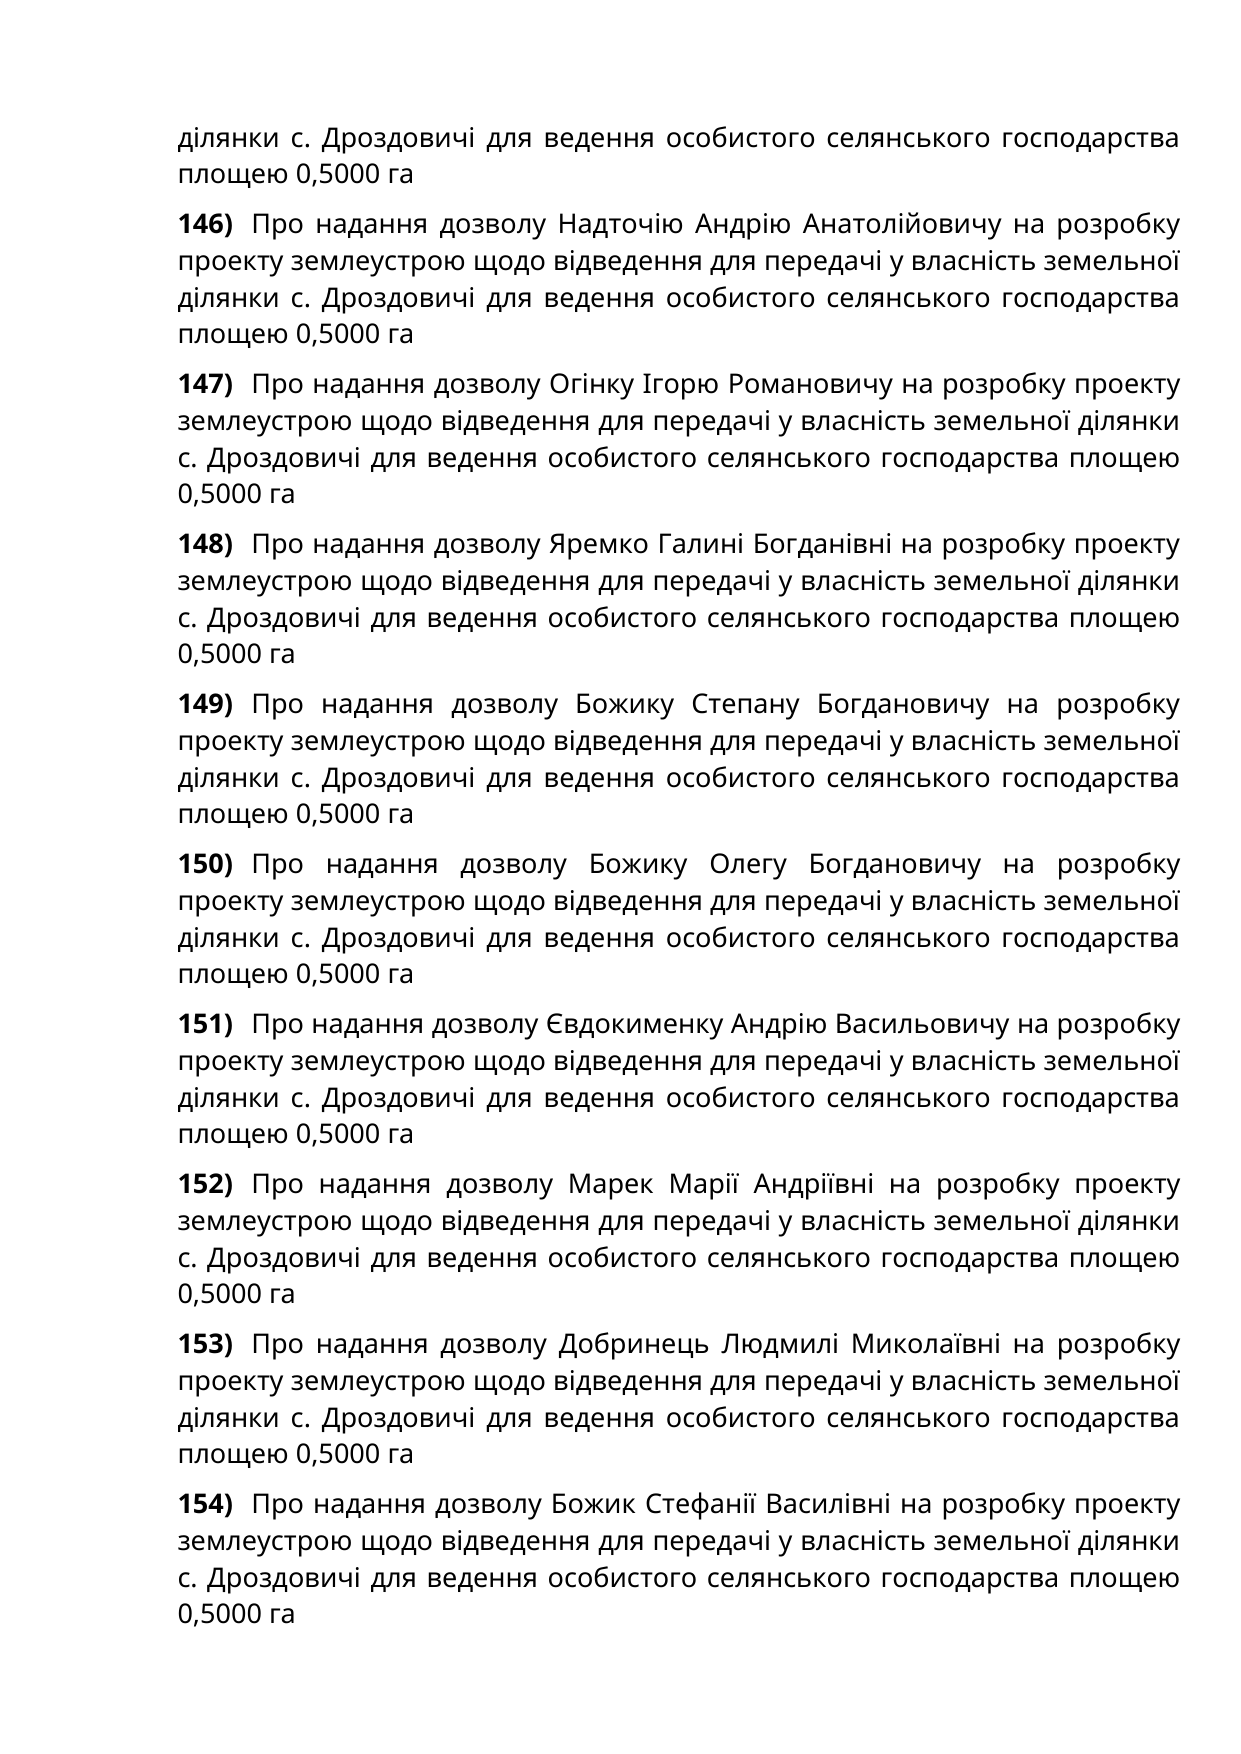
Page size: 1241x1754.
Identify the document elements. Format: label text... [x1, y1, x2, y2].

list Про надання дозволу Божику Степану Богдановичу на розробку проекту землеустрою щодо відведення для передачі у власність земельної ділянки с. Дроздовичі для ведення особистого селянського господарства площею 0,5000 га [177, 684, 1181, 832]
list Про надання дозволу Надточію Андрію Анатолійовичу на розробку проекту землеустрою щодо відведення для передачі у власність земельної ділянки с. Дроздовичі для ведення особистого селянського господарства площею 0,5000 га [177, 204, 1181, 352]
list Про надання дозволу Євдокименку Андрію Васильовичу на розробку проекту землеустрою щодо відведення для передачі у власність земельної ділянки с. Дроздовичі для ведення особистого селянського господарства площею 0,5000 га [177, 1004, 1181, 1152]
list Про надання дозволу Огінку Ігорю Романовичу на розробку проекту землеустрою щодо відведення для передачі у власність земельної ділянки с. Дроздовичі для ведення особистого селянського господарства площею 0,5000 га [177, 364, 1181, 512]
list Про надання дозволу Добринець Людмилі Миколаївні на розробку проекту землеустрою щодо відведення для передачі у власність земельної ділянки с. Дроздовичі для ведення особистого селянського господарства площею 0,5000 га [177, 1324, 1181, 1472]
list Про надання дозволу Божику Олегу Богдановичу на розробку проекту землеустрою щодо відведення для передачі у власність земельної ділянки с. Дроздовичі для ведення особистого селянського господарства площею 0,5000 га [177, 844, 1181, 992]
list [177, 118, 1181, 192]
list Про надання дозволу Божик Стефанії Василівні на розробку проекту землеустрою щодо відведення для передачі у власність земельної ділянки с. Дроздовичі для ведення особистого селянського господарства площею 0,5000 га [177, 1484, 1181, 1632]
list Про надання дозволу Яремко Галині Богданівні на розробку проекту землеустрою щодо відведення для передачі у власність земельної ділянки с. Дроздовичі для ведення особистого селянського господарства площею 0,5000 га [177, 524, 1181, 672]
list Про надання дозволу Марек Марії Андріївні на розробку проекту землеустрою щодо відведення для передачі у власність земельної ділянки с. Дроздовичі для ведення особистого селянського господарства площею 0,5000 га [177, 1164, 1181, 1312]
